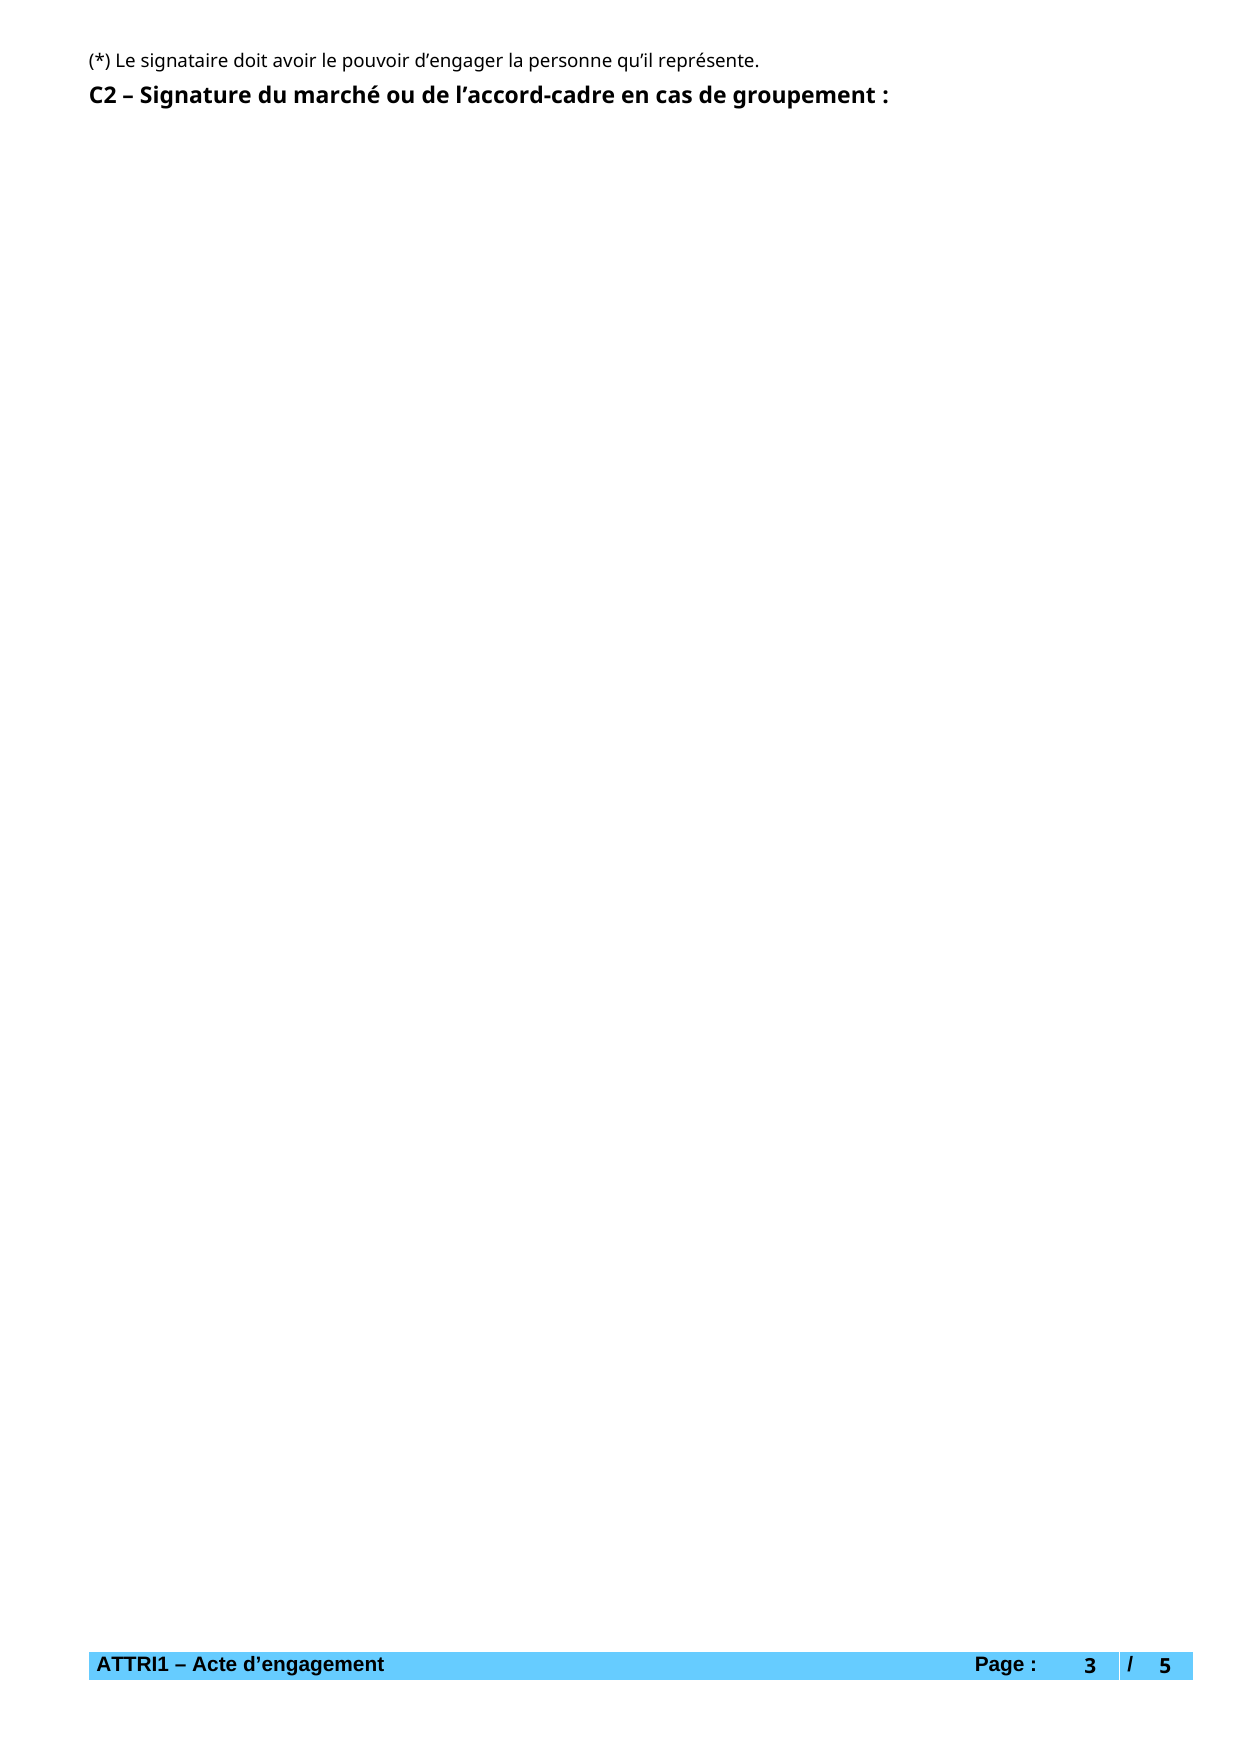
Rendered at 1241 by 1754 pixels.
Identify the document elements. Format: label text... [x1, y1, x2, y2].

text C2 – Signature du marché ou de l’accord-cadre en cas de groupement : [89, 79, 1152, 110]
text (*) Le signataire doit avoir le pouvoir d’engager la personne qu’il représente. [89, 47, 1152, 73]
